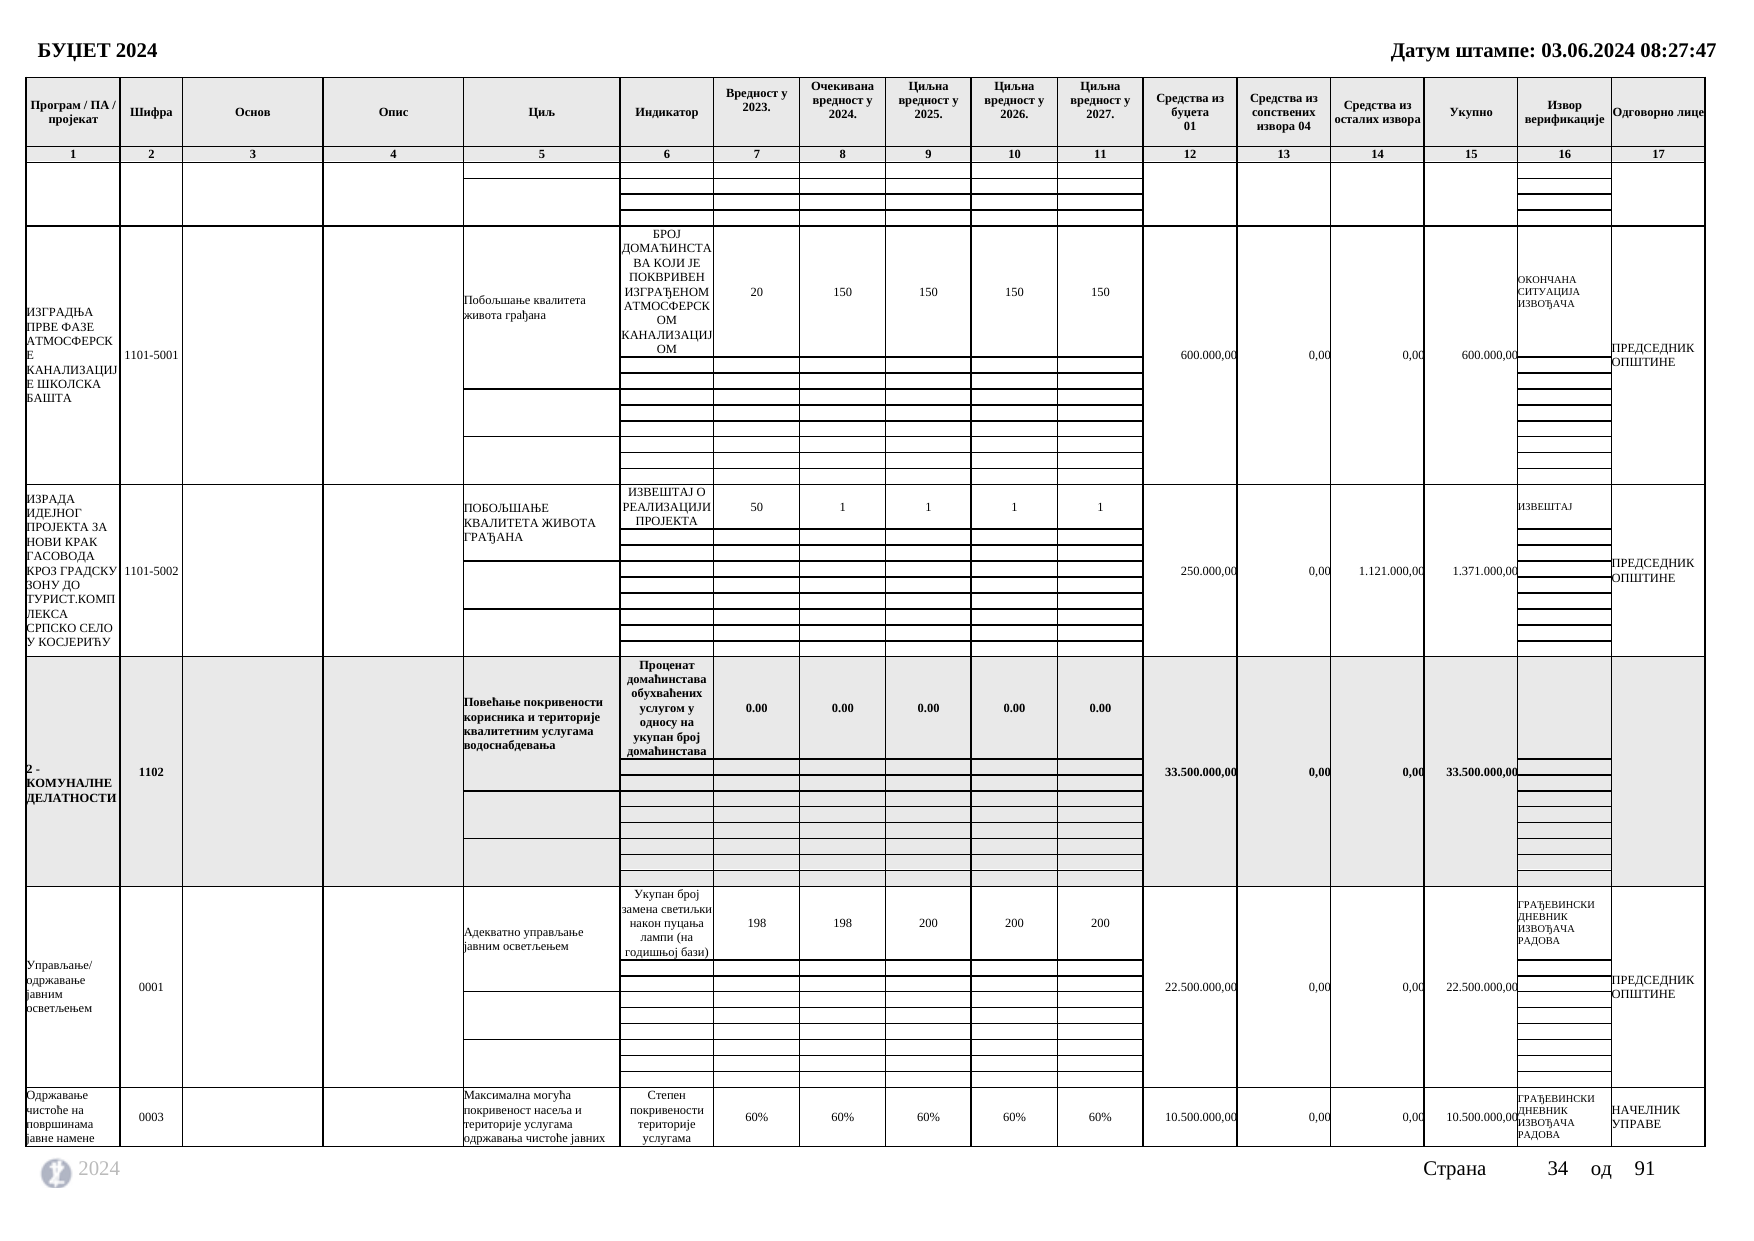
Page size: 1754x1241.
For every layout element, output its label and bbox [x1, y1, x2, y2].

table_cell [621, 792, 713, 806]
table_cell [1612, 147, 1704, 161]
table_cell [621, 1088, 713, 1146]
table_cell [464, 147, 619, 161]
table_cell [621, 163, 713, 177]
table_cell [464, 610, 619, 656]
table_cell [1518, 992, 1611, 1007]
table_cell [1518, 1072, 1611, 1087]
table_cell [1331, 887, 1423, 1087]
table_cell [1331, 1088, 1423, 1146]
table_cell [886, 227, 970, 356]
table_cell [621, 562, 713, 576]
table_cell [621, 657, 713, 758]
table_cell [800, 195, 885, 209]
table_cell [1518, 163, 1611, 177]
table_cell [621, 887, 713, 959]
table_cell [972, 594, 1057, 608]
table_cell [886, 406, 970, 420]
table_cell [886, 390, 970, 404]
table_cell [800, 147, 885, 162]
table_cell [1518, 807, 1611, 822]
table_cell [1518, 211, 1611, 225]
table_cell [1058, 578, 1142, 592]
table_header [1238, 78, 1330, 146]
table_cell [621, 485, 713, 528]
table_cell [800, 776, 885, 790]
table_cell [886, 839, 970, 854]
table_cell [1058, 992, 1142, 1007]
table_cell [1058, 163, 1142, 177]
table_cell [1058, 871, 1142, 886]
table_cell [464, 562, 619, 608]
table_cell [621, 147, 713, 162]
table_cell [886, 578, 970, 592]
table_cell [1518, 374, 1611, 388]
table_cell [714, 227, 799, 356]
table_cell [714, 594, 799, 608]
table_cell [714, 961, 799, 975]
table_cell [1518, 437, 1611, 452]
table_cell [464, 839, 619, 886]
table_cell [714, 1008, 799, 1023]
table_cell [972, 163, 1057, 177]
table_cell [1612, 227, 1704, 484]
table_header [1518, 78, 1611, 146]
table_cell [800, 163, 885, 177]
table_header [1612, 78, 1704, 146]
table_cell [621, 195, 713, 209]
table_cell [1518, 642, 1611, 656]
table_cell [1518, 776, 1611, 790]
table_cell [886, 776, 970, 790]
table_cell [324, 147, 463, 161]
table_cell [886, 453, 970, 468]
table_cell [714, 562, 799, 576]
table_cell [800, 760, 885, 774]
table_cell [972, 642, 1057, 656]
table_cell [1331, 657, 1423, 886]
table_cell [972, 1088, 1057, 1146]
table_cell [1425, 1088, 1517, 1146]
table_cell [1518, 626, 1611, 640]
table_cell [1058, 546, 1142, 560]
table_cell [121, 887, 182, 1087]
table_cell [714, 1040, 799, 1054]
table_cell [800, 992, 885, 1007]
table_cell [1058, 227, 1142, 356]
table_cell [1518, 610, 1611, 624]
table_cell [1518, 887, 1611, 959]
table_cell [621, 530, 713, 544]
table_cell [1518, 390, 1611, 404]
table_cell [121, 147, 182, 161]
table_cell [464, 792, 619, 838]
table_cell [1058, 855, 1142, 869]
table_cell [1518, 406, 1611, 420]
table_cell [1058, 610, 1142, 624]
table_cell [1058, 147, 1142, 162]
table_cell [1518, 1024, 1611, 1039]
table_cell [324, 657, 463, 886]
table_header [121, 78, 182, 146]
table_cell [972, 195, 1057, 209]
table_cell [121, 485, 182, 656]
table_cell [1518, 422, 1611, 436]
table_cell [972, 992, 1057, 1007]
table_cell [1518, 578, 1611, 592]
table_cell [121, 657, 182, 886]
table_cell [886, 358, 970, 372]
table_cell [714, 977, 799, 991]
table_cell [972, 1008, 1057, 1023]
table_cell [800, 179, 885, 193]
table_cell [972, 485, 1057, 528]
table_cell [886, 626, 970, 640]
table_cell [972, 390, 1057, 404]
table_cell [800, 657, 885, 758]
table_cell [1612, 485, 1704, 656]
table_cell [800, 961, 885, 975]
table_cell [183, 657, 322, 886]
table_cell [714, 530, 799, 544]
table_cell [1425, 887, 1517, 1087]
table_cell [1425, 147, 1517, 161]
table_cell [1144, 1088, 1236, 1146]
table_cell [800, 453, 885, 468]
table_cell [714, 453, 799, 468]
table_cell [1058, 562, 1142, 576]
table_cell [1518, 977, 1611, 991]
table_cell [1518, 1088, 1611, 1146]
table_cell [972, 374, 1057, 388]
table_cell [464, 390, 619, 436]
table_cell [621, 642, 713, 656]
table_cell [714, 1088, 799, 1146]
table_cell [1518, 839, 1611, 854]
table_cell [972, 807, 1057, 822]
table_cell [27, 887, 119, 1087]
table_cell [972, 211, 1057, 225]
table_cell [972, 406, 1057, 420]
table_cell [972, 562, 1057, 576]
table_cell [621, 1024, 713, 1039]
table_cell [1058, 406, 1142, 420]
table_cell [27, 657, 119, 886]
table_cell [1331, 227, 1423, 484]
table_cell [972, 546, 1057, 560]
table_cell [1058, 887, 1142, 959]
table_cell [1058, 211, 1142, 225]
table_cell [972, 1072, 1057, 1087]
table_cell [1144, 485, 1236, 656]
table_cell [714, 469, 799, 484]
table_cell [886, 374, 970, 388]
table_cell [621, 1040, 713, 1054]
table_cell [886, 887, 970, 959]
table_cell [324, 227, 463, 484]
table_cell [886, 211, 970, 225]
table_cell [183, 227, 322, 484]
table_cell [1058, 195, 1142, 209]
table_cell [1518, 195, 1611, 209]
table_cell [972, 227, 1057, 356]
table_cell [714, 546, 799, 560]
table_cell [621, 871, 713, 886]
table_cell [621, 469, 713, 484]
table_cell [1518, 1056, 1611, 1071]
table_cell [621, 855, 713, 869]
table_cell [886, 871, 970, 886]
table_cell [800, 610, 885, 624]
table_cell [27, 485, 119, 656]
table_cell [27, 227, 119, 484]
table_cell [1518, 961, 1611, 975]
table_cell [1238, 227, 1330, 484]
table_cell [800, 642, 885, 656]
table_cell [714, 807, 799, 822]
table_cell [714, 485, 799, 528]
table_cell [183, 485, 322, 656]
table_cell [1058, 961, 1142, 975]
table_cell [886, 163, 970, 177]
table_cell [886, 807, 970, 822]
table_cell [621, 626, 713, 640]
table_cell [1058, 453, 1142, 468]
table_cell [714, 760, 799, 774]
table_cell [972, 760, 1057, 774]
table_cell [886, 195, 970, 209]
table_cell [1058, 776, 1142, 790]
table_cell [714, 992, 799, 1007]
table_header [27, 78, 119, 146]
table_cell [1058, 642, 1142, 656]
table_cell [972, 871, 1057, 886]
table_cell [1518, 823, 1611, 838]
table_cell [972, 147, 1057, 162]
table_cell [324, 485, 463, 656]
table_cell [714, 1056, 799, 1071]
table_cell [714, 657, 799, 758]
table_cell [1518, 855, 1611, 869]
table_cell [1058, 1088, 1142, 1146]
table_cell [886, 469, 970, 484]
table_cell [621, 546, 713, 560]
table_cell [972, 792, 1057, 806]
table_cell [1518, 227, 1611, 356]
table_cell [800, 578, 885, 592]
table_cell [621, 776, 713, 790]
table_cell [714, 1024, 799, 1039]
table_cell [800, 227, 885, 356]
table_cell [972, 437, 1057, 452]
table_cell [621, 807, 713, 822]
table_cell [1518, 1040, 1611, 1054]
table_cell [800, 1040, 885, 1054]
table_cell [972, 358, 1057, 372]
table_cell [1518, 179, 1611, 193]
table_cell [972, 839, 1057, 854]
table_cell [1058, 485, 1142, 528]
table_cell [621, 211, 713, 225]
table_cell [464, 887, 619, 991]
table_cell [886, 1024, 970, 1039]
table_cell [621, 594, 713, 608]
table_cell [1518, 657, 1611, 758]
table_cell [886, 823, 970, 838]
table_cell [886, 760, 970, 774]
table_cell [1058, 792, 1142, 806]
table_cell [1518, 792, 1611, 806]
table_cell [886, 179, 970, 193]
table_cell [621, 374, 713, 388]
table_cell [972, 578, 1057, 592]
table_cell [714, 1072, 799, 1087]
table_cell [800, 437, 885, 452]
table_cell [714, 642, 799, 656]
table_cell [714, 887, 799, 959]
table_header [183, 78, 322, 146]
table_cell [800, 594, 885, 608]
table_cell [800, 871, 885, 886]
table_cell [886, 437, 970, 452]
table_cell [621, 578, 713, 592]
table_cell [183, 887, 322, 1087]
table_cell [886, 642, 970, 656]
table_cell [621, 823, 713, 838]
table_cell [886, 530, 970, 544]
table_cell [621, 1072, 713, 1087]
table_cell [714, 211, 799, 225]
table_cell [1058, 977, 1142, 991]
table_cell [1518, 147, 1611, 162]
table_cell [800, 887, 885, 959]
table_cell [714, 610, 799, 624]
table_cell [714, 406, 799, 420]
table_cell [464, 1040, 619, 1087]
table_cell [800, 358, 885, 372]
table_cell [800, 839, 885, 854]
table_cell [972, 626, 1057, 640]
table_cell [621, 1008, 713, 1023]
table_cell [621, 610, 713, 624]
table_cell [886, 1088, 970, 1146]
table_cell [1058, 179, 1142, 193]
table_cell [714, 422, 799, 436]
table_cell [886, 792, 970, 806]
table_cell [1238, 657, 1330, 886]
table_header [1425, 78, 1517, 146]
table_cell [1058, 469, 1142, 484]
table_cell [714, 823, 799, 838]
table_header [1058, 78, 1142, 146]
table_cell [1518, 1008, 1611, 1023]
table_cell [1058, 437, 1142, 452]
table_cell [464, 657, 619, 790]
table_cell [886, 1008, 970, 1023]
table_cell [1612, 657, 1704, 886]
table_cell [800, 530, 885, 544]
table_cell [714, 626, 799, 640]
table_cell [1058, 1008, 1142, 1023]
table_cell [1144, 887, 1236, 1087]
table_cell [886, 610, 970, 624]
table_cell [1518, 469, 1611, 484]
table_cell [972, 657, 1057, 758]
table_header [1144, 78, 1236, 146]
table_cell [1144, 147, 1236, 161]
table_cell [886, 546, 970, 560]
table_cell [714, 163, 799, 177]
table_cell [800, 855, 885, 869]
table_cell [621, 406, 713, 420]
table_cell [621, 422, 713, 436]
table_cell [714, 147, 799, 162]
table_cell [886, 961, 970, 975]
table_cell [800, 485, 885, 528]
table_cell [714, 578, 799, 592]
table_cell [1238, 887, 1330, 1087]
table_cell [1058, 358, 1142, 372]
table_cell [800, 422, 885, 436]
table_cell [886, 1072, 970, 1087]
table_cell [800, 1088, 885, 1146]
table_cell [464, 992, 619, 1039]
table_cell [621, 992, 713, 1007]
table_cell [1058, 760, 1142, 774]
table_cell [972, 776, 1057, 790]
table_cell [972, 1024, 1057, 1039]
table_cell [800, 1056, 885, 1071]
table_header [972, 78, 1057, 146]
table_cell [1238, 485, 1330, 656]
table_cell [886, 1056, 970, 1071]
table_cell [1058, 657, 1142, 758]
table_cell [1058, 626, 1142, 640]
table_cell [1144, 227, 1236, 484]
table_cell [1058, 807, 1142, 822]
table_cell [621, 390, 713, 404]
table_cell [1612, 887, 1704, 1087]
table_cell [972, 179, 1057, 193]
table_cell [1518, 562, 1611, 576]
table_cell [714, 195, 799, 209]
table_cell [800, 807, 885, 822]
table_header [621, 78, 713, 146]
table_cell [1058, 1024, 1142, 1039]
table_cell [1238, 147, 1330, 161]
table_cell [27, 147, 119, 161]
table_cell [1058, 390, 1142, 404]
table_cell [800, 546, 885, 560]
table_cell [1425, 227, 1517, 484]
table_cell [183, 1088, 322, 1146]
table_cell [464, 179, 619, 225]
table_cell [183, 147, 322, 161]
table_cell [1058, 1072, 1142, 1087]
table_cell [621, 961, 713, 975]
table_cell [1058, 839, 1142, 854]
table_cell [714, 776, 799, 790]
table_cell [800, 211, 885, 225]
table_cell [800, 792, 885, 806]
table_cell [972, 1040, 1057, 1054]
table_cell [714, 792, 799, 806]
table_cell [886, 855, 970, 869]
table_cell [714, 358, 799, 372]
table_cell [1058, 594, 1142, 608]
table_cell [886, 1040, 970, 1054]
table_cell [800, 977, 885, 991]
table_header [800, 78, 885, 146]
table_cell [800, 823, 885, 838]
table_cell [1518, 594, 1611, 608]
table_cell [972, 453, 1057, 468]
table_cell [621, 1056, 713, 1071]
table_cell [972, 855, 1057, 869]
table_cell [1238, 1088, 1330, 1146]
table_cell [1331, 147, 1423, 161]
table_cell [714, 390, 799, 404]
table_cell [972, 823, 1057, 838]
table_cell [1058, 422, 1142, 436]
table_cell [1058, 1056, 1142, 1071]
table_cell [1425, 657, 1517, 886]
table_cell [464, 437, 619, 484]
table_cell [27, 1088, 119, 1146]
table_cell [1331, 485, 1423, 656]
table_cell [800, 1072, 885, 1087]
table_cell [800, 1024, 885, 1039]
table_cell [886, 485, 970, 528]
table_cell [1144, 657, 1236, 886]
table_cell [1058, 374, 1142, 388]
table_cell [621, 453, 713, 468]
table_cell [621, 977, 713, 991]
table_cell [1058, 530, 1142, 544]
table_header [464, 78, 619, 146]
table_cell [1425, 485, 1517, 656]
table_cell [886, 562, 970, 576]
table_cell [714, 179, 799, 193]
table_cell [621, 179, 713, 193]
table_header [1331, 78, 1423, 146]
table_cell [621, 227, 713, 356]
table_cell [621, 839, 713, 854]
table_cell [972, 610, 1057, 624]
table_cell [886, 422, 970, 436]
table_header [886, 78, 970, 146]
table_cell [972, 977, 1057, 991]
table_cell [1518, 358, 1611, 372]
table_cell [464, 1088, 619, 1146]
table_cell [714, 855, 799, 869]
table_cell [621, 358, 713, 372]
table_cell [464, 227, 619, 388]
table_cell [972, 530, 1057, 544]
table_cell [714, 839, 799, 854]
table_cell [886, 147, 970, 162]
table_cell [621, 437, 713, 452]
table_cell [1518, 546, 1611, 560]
picture [37, 1155, 75, 1188]
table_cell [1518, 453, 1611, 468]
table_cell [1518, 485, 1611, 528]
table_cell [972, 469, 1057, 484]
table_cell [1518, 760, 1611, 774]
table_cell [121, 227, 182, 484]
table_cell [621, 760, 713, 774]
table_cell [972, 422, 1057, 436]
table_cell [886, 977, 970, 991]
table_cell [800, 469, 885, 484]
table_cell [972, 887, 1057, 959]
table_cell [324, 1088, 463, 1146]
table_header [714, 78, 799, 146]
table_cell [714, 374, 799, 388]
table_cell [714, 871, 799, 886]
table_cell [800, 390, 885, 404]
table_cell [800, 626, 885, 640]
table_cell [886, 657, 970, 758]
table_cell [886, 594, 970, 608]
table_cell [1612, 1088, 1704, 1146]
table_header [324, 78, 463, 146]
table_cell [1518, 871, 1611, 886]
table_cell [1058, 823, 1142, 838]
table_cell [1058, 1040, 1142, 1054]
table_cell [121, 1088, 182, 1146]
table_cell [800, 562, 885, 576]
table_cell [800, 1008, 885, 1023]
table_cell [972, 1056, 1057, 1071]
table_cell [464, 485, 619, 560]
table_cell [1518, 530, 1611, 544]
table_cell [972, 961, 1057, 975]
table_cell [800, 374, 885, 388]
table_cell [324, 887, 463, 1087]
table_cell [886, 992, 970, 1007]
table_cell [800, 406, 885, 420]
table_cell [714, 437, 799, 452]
